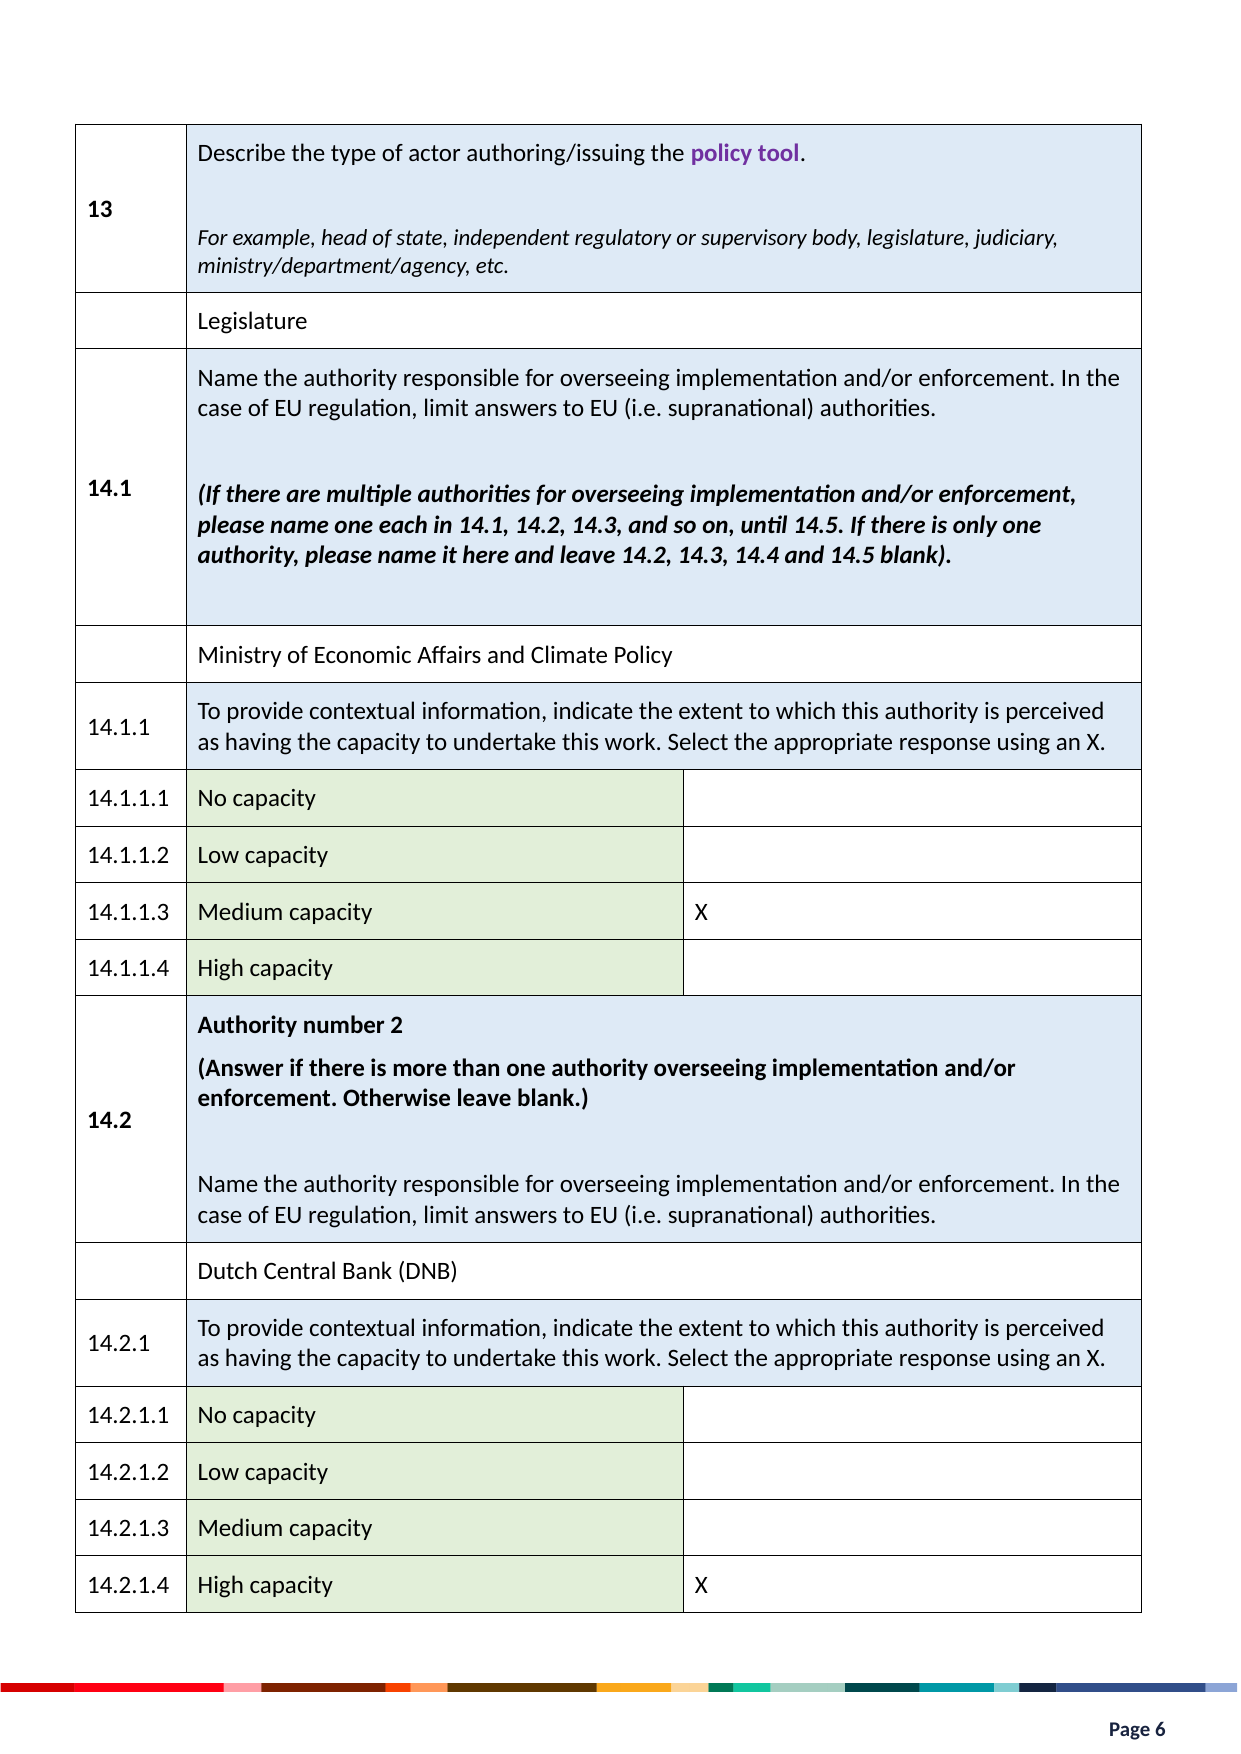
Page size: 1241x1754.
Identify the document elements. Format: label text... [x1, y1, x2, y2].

table_cell [684, 940, 1141, 995]
table_cell [684, 1443, 1141, 1499]
table_cell Medium capacity [187, 883, 683, 939]
table_cell [76, 1243, 186, 1298]
table_cell [684, 827, 1141, 882]
table_cell X [684, 883, 1141, 939]
table_cell Low capacity [187, 827, 683, 882]
picture [0, 1683, 1236, 1692]
table_cell 14.1.1 [76, 683, 186, 769]
table_cell Legislature [187, 293, 1141, 348]
table_cell No capacity [187, 1387, 683, 1442]
table_cell [684, 1387, 1141, 1442]
table_cell Dutch Central Bank (DNB) [187, 1243, 1141, 1298]
table_cell No capacity [187, 770, 683, 826]
table_cell 14.2.1 [76, 1300, 186, 1386]
table_cell 14.2 [76, 996, 186, 1242]
table_cell 14.2.1.4 [76, 1556, 186, 1612]
table_cell [684, 770, 1141, 826]
table_cell [76, 293, 186, 348]
table_cell 14.1.1.3 [76, 883, 186, 939]
table_cell Low capacity [187, 1443, 683, 1499]
table_cell Name the authority responsible for overseeing implementation and/or enforcement. In the case of EU regulation, limit answers to EU (i.e. supranational) authorities. (If there are multiple authorities for overseeing implementation and/or enforcement, please name one each in 14.1, 14.2, 14.3, and so on, until 14.5. If there is only one authority, please name it here and leave 14.2, 14.3, 14.4 and 14.5 blank). [187, 349, 1141, 625]
table_cell Authority number 2 (Answer if there is more than one authority overseeing implementation and/or enforcement. Otherwise leave blank.) Name the authority responsible for overseeing implementation and/or enforcement. In the case of EU regulation, limit answers to EU (i.e. supranational) authorities. [187, 996, 1141, 1242]
table_cell 14.2.1.3 [76, 1500, 186, 1555]
table_cell 13 [76, 125, 186, 292]
table_cell 14.2.1.2 [76, 1443, 186, 1499]
table_cell 14.1.1.1 [76, 770, 186, 826]
table_cell [684, 1500, 1141, 1555]
table_cell [76, 626, 186, 682]
table_cell Medium capacity [187, 1500, 683, 1555]
table_cell High capacity [187, 940, 683, 995]
table_cell Ministry of Economic Affairs and Climate Policy [187, 626, 1141, 682]
table_cell X [684, 1556, 1141, 1612]
table_cell 14.2.1.1 [76, 1387, 186, 1442]
table_cell High capacity [187, 1556, 683, 1612]
table_cell 14.1 [76, 349, 186, 625]
table_cell 14.1.1.4 [76, 940, 186, 995]
table_cell Describe the type of actor authoring/issuing the policy tool. For example, head of state, independent regulatory or supervisory body, legislature, judiciary, ministry/department/agency, etc. [187, 125, 1141, 292]
table_cell 14.1.1.2 [76, 827, 186, 882]
